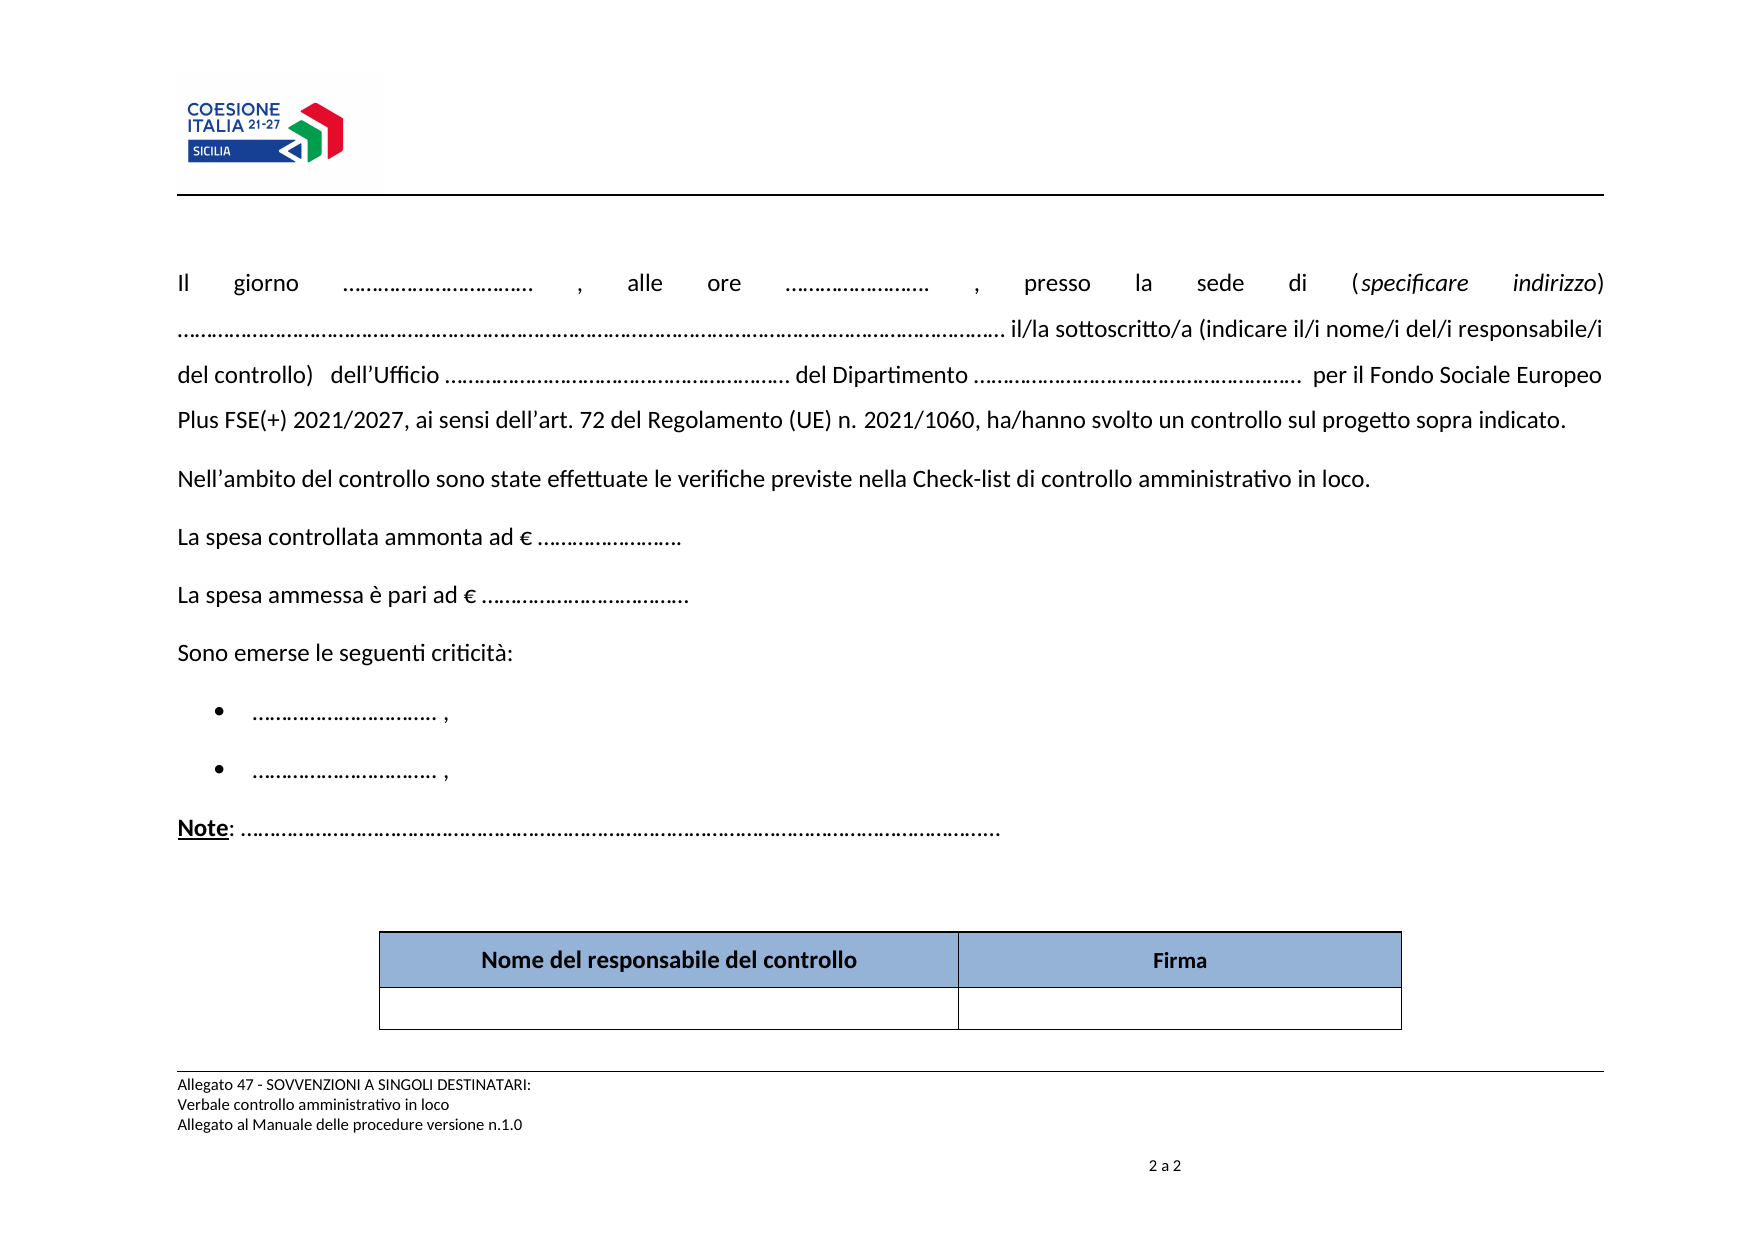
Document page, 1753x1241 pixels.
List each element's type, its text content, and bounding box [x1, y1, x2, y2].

table_header Firma [959, 933, 1401, 987]
list ………………………….. , [215, 696, 1604, 726]
picture [177, 73, 383, 193]
text Il giorno …………………………… , alle ore ……………………. , presso la sede di (specificare indirizzo) ……………………………………………………………………………………………………………………………… il/la sottoscritto/a (indicare il/i nome/i del/i responsabile/i del controllo) dell’Ufficio …………………………………………………… del Dipartimento ………………………………………………… per il Fondo Sociale Europeo Plus FSE(+) 2021/2027, ai sensi dell’art. 72 del Regolamento (UE) n. 2021/1060, ha/hanno svolto un controllo sul progetto sopra indicato. [177, 267, 1604, 435]
table_cell [380, 988, 958, 1029]
text La spesa controllata ammonta ad € ……………………. [177, 521, 1604, 552]
table_cell [959, 988, 1401, 1029]
text La spesa ammessa è pari ad € ……………………………… [177, 579, 1604, 610]
table_header Nome del responsabile del controllo [380, 933, 958, 987]
list ………………………….. , [215, 754, 1604, 784]
text Note: …………………………………………………………………………………………………………………... [177, 812, 1604, 843]
text Sono emerse le seguenti criticità: [177, 637, 1604, 668]
text Nell’ambito del controllo sono state effettuate le verifiche previste nella Check-list di controllo amministrativo in loco. [177, 463, 1604, 493]
